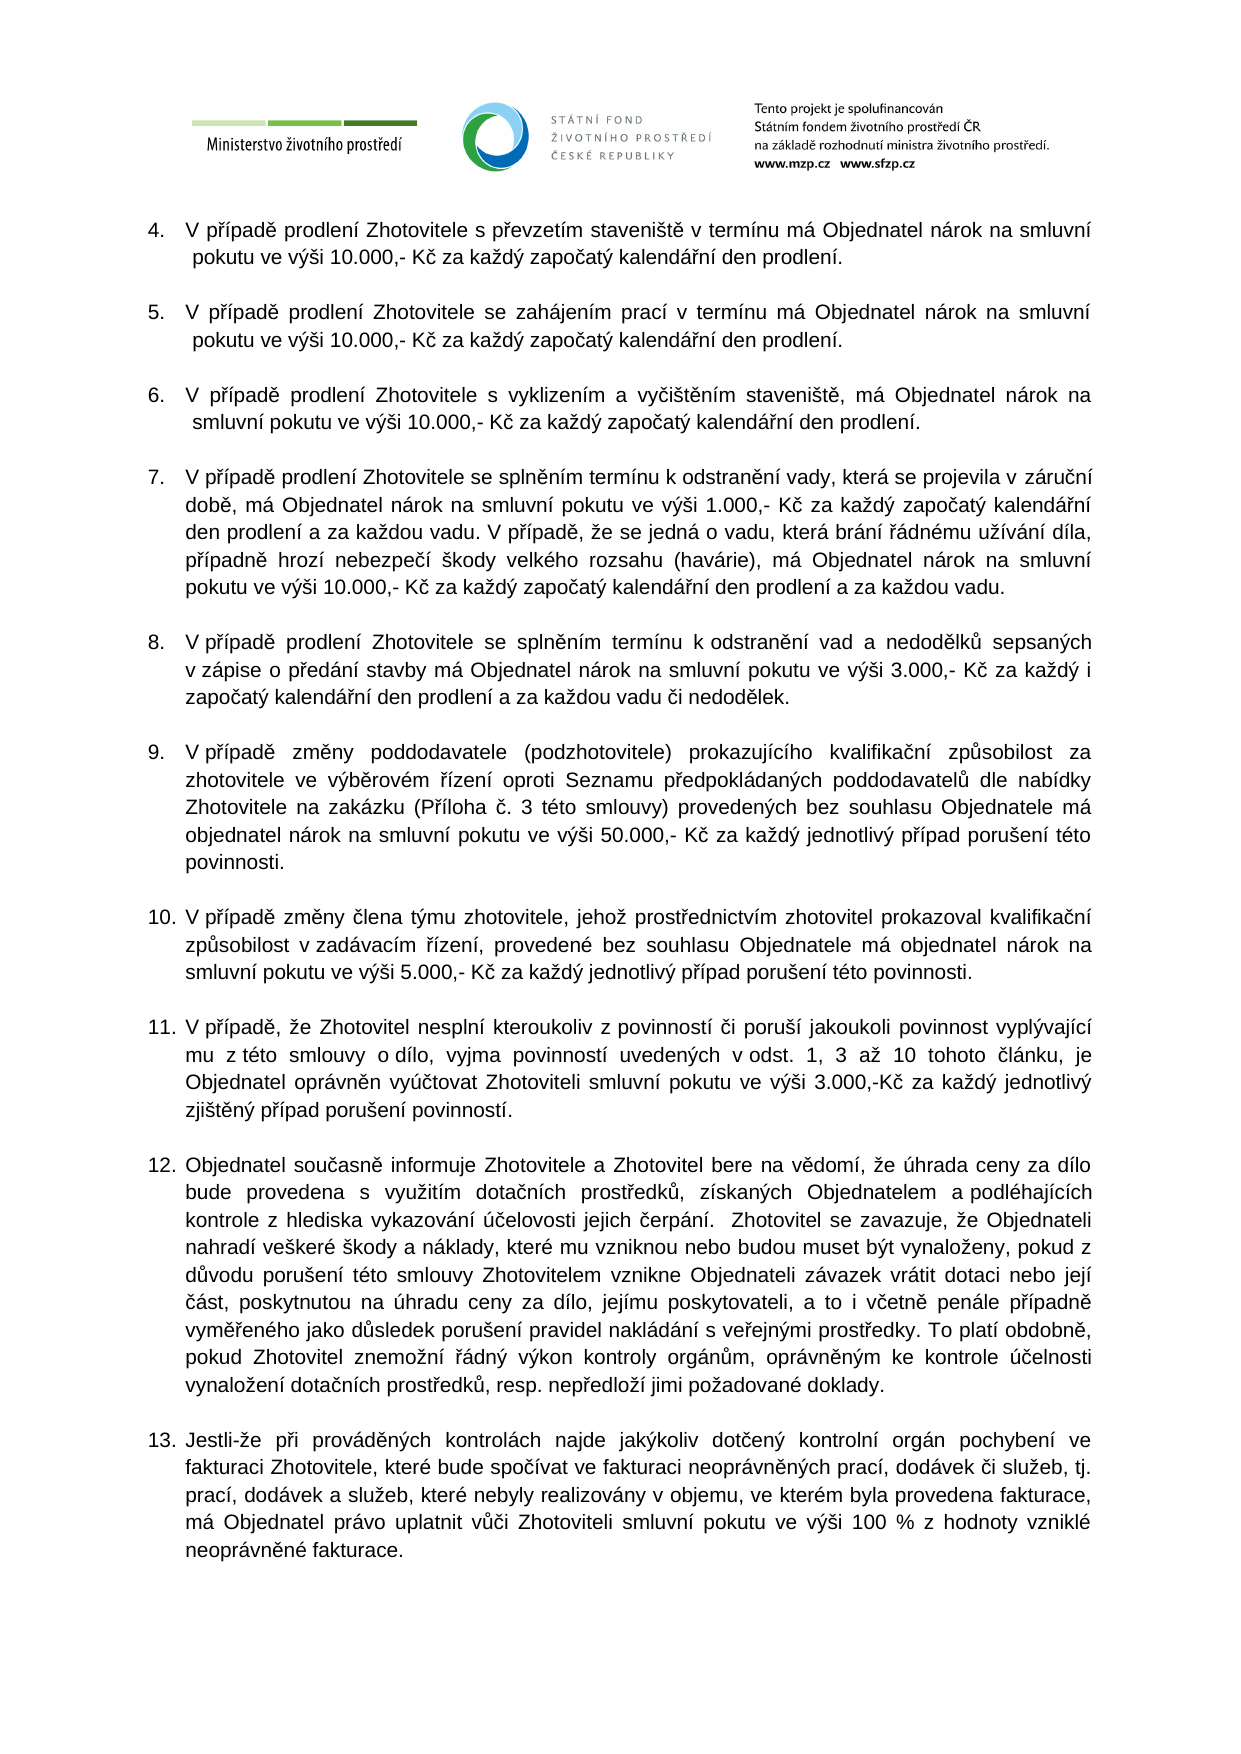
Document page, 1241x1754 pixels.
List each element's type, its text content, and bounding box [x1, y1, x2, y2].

list Jestli-že při prováděných kontrolách najde jakýkoliv dotčený kontrolní orgán pochybení ve fakturaci Zhotovitele, které bude spočívat ve fakturaci neoprávněných prací, dodávek či služeb, tj. prací, dodávek a služeb, které nebyly realizovány v objemu, ve kterém byla provedena fakturace, má Objednatel právo uplatnit vůči Zhotoviteli smluvní pokutu ve výši 100 % z hodnoty vzniklé neoprávněné fakturace. [148, 1428, 1093, 1562]
list Objednatel současně informuje Zhotovitele a Zhotovitel bere na vědomí, že úhrada ceny za dílo bude provedena s využitím dotačních prostředků, získaných Objednatelem a podléhajících kontrole z hlediska vykazování účelovosti jejich čerpání. Zhotovitel se zavazuje, že Objednateli nahradí veškeré škody a náklady, které mu vzniknou nebo budou muset být vynaloženy, pokud z důvodu porušení této smlouvy Zhotovitelem vznikne Objednateli závazek vrátit dotaci nebo její část, poskytnutou na úhradu ceny za dílo, jejímu poskytovateli, a to i včetně penále případně vyměřeného jako důsledek porušení pravidel nakládání s veřejnými prostředky. To platí obdobně, pokud Zhotovitel znemožní řádný výkon kontroly orgánům, oprávněným ke kontrole účelnosti vynaložení dotačních prostředků, resp. nepředloží jimi požadované doklady. [148, 1153, 1093, 1397]
list V případě změny poddodavatele (podzhotovitele) prokazujícího kvalifikační způsobilost za zhotovitele ve výběrovém řízení oproti Seznamu předpokládaných poddodavatelů dle nabídky Zhotovitele na zakázku (Příloha č. 3 této smlouvy) provedených bez souhlasu Objednatele má objednatel nárok na smluvní pokutu ve výši 50.000,- Kč za každý jednotlivý případ porušení této povinnosti. [148, 740, 1093, 874]
picture [147, 73, 1093, 189]
list V případě prodlení Zhotovitele se zahájením prací v termínu má Objednatel nárok na smluvní pokutu ve výši 10.000,- Kč za každý započatý kalendářní den prodlení. [148, 300, 1093, 352]
list V případě prodlení Zhotovitele se splněním termínu k odstranění vady, která se projevila v záruční době, má Objednatel nárok na smluvní pokutu ve výši 1.000,- Kč za každý započatý kalendářní den prodlení a za každou vadu. V případě, že se jedná o vadu, která brání řádnému užívání díla, případně hrozí nebezpečí škody velkého rozsahu (havárie), má Objednatel nárok na smluvní pokutu ve výši 10.000,- Kč za každý započatý kalendářní den prodlení a za každou vadu. [148, 465, 1093, 599]
list V případě prodlení Zhotovitele s převzetím staveniště v termínu má Objednatel nárok na smluvní pokutu ve výši 10.000,- Kč za každý započatý kalendářní den prodlení. [148, 218, 1093, 269]
list V případě prodlení Zhotovitele se splněním termínu k odstranění vad a nedodělků sepsaných v zápise o předání stavby má Objednatel nárok na smluvní pokutu ve výši 3.000,- Kč za každý i započatý kalendářní den prodlení a za každou vadu či nedodělek. [148, 630, 1093, 709]
list V případě prodlení Zhotovitele s vyklizením a vyčištěním staveniště, má Objednatel nárok na smluvní pokutu ve výši 10.000,- Kč za každý započatý kalendářní den prodlení. [148, 383, 1093, 434]
list V případě, že Zhotovitel nesplní kteroukoliv z povinností či poruší jakoukoli povinnost vyplývající mu z této smlouvy o dílo, vyjma povinností uvedených v odst. 1, 3 až 10 tohoto článku, je Objednatel oprávněn vyúčtovat Zhotoviteli smluvní pokutu ve výši 3.000,-Kč za každý jednotlivý zjištěný případ porušení povinností. [148, 1015, 1093, 1122]
list V případě změny člena týmu zhotovitele, jehož prostřednictvím zhotovitel prokazoval kvalifikační způsobilost v zadávacím řízení, provedené bez souhlasu Objednatele má objednatel nárok na smluvní pokutu ve výši 5.000,- Kč za každý jednotlivý případ porušení této povinnosti. [148, 905, 1093, 984]
